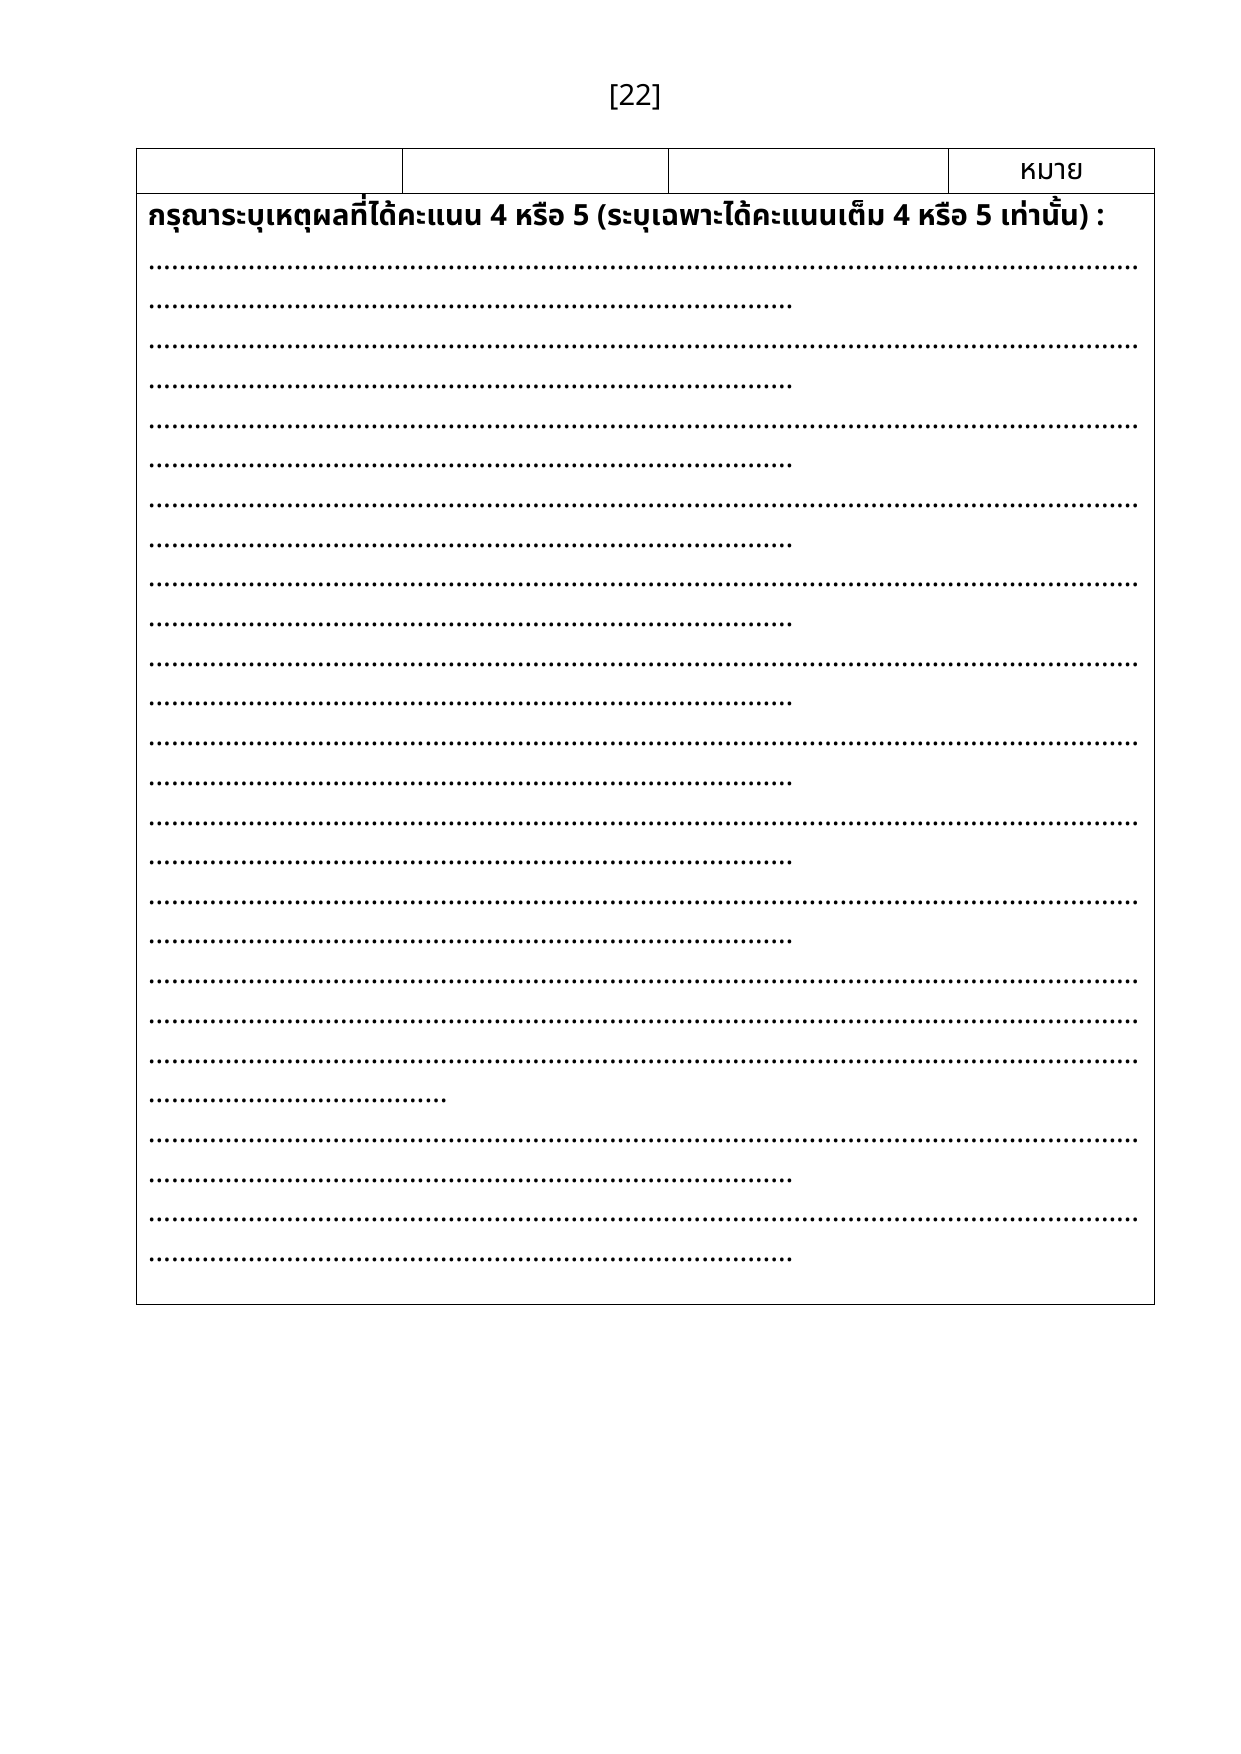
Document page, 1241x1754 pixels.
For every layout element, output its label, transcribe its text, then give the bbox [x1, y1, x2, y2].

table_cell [949, 149, 1154, 193]
table_cell กรุณาระบุเหตุผลที่ได้คะแนน 4 หรือ 5 (ระบุเฉพาะได้คะแนนเต็ม 4 หรือ 5 เท่านั้น) : …………………………………………………………………………………………………………………………………………………………………………………………… …………………………………………………………………………………………………………………………………………………………………………………………… …………………………………………………………………………………………………………………………………………………………………………………………… …………………………………………………………………………………………………………………………………………………………………………………………… …………………………………………………………………………………………………………………………………………………………………………………………… …………………………………………………………………………………………………………………………………………………………………………………………… …………………………………………………………………………………………………………………………………………………………………………………………… …………………………………………………………………………………………………………………………………………………………………………………………… …………………………………………………………………………………………………………………………………………………………………………………………… ………………………………………………………………………………………………………………………………………………………………………………………………………………………………………………………………………………………………………………………………………………………………………………………… …………………………………………………………………………………………………………………………………………………………………………………………… …………………………………………………………………………………………………………………………………………………………………………………………… [137, 194, 1154, 1304]
table_cell [403, 149, 668, 193]
table_cell [669, 149, 948, 193]
table_cell [137, 149, 402, 193]
